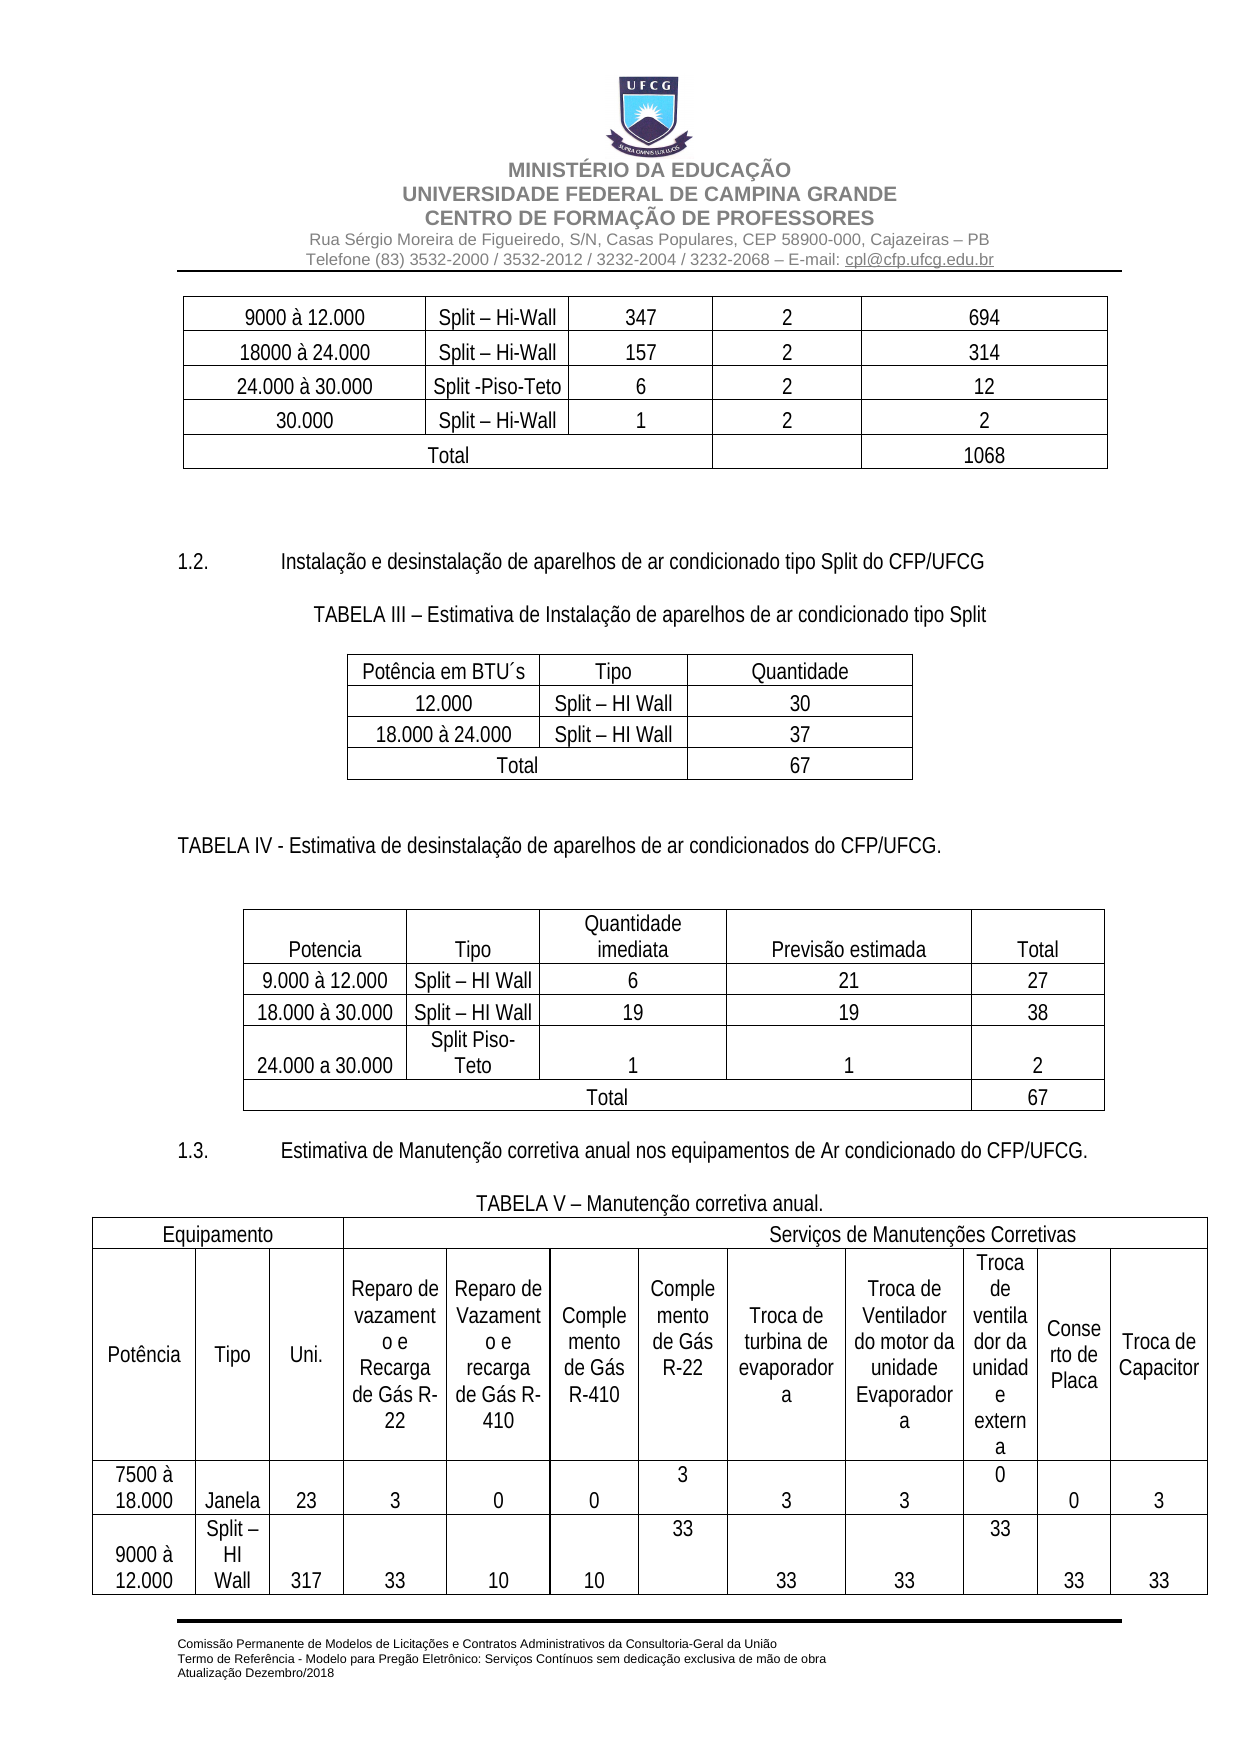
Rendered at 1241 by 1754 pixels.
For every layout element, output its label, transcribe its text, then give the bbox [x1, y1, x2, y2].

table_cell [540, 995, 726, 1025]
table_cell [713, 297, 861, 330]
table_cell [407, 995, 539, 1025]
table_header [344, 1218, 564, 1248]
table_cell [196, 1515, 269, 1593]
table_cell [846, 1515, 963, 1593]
list TABELA IV - Estimativa de desinstalação de aparelhos de ar condicionados do CFP/UFCG. [177, 832, 1122, 858]
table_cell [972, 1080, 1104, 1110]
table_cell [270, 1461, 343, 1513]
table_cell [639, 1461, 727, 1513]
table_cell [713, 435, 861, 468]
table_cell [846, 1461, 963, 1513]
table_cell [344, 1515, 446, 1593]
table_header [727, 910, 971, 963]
list Estimativa de Manutenção corretiva anual nos equipamentos de Ar condicionado do CFP/UFCG. [177, 1137, 1122, 1164]
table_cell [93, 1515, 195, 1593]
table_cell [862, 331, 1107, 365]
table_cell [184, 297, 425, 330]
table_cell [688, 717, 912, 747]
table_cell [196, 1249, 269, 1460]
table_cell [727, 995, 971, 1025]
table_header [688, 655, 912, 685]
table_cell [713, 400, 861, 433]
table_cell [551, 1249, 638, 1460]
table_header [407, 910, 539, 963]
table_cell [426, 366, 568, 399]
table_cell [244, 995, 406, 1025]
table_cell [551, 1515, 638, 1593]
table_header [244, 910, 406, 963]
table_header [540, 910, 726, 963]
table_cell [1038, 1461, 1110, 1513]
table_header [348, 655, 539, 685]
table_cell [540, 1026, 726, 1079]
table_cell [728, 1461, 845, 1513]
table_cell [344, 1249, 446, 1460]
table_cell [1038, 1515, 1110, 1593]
text TABELA III – Estimativa de Instalação de aparelhos de ar condicionado tipo Split [177, 601, 1122, 627]
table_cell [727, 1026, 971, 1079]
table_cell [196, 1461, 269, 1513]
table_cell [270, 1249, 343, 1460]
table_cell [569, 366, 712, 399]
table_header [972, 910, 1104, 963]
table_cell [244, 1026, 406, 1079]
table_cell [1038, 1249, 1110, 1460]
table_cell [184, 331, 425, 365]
picture [605, 73, 695, 159]
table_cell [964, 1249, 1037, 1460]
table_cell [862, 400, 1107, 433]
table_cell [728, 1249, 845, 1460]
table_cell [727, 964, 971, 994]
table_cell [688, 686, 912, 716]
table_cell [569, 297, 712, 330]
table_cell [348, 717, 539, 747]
list Instalação e desinstalação de aparelhos de ar condicionado tipo Split do CFP/UFCG [177, 548, 1122, 574]
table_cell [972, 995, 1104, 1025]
text TABELA V – Manutenção corretiva anual. [177, 1190, 1122, 1217]
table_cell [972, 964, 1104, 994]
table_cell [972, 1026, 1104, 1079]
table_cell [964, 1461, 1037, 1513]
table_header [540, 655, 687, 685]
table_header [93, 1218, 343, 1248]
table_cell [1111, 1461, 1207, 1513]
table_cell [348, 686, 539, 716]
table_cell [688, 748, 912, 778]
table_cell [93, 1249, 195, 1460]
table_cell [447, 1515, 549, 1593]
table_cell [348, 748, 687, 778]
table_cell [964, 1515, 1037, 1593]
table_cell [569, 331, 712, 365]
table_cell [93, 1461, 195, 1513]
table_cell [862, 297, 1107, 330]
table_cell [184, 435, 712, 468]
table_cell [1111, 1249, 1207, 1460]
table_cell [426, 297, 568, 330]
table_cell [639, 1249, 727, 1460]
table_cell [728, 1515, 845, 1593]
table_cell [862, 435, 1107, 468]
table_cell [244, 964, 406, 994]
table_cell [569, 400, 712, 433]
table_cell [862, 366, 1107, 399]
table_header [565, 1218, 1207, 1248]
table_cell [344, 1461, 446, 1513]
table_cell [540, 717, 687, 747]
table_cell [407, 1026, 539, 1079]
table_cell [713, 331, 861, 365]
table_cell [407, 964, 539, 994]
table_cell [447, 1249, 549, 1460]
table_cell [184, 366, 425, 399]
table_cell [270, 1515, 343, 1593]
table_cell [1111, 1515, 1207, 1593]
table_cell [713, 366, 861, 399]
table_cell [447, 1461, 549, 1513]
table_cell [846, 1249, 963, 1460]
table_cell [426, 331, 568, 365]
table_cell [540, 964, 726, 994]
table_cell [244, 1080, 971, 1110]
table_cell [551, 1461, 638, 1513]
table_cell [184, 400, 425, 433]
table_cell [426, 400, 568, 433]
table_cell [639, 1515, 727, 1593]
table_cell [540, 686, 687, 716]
